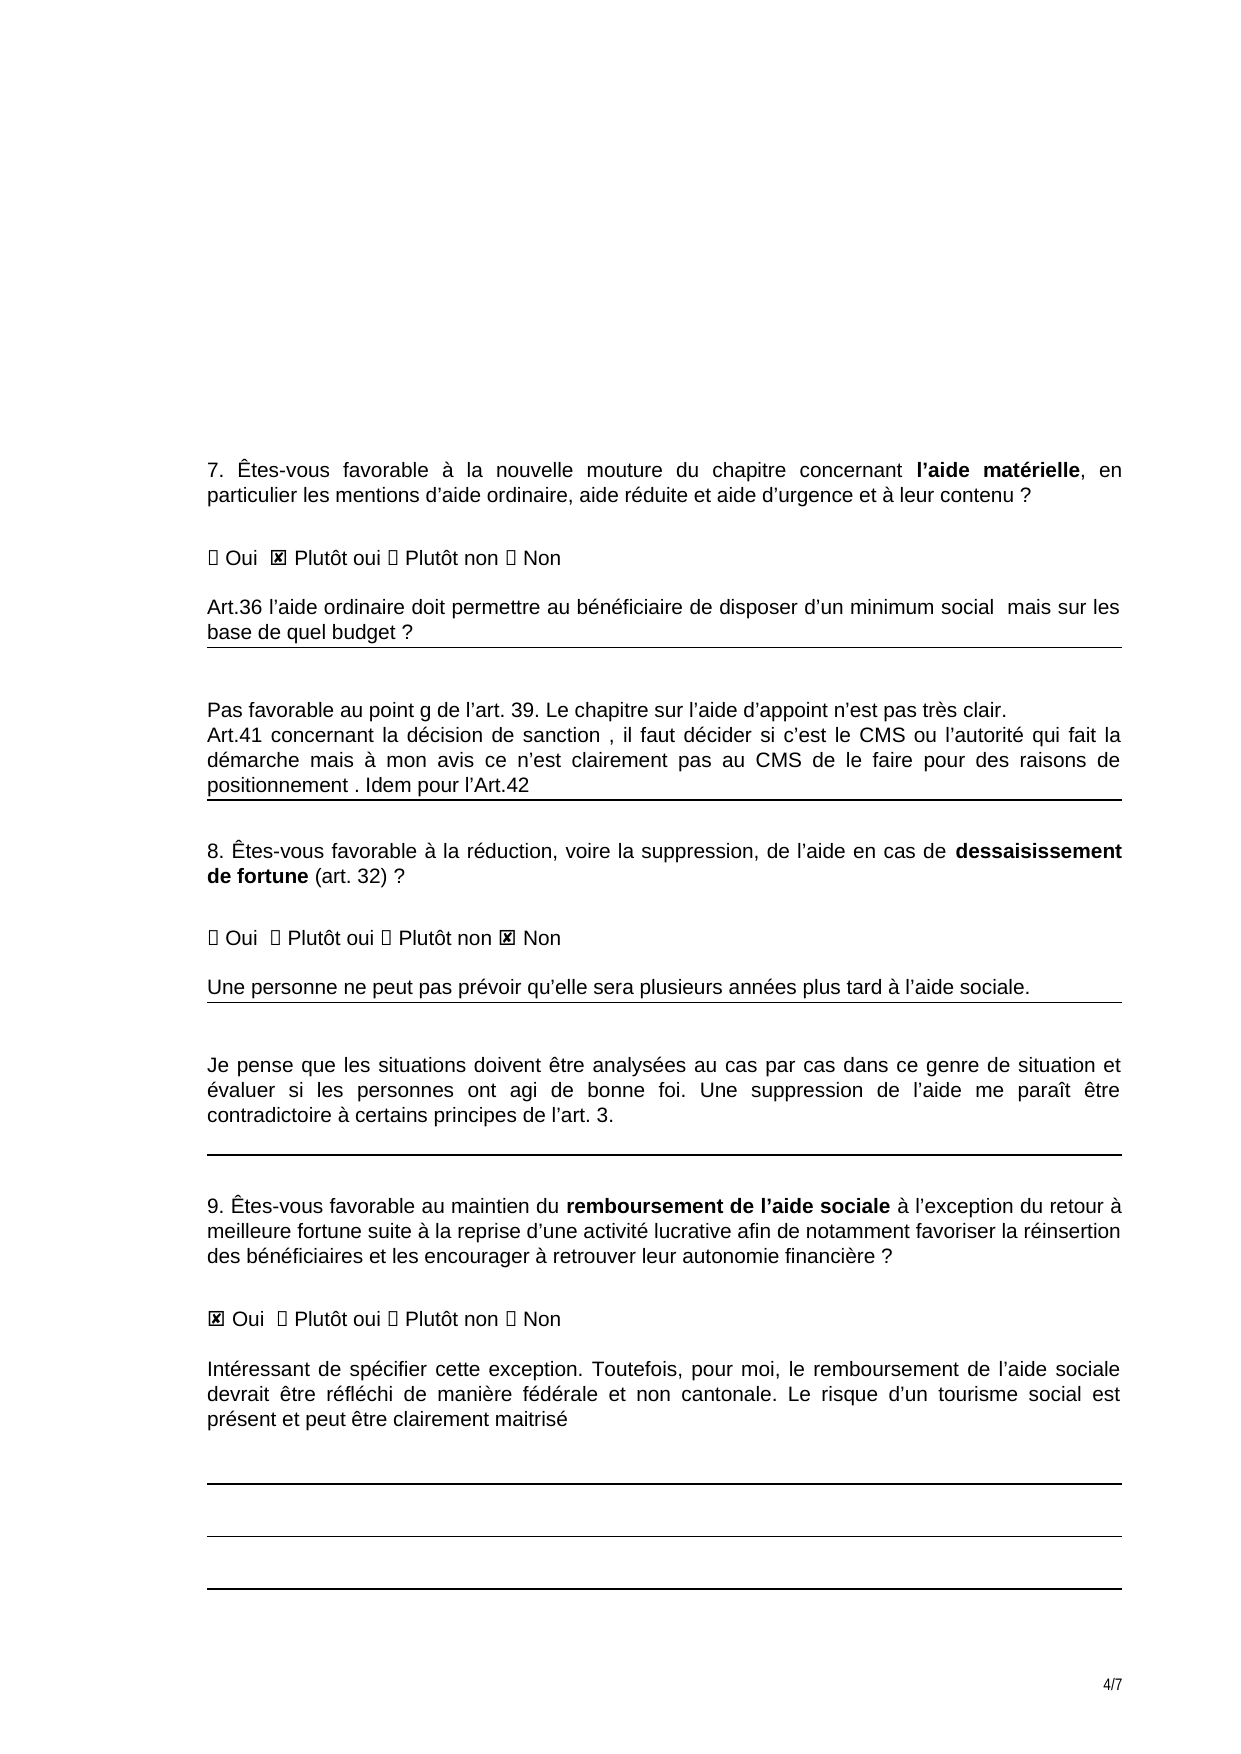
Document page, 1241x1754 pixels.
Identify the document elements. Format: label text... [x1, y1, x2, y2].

text  Oui  Plutôt oui  Plutôt non Non [207, 926, 1122, 951]
text 7. Êtes-vous favorable à la nouvelle mouture du chapitre concernant l’aide matérielle, en particulier les mentions d’aide ordinaire, aide réduite et aide d’urgence et à leur contenu ? [207, 458, 1122, 508]
text Pas favorable au point g de l’art. 39. Le chapitre sur l’aide d’appoint n’est pas très clair. [207, 697, 1122, 722]
text Art.41 concernant la décision de sanction , il faut décider si c’est le CMS ou l’autorité qui fait la démarche mais à mon avis ce n’est clairement pas au CMS de le faire pour des raisons de positionnement . Idem pour l’Art.42 [207, 722, 1122, 799]
text 8. Êtes-vous favorable à la réduction, voire la suppression, de l’aide en cas de dessaisissement de fortune (art. 32) ? [207, 838, 1122, 888]
text Je pense que les situations doivent être analysées au cas par cas dans ce genre de situation et évaluer si les personnes ont agi de bonne foi. Une suppression de l’aide me paraît être contradictoire à certains principes de l’art. 3. [207, 1052, 1122, 1127]
text  Oui Plutôt oui  Plutôt non  Non [207, 545, 1122, 570]
text Oui  Plutôt oui  Plutôt non  Non [207, 1306, 1122, 1331]
text Art.36 l’aide ordinaire doit permettre au bénéficiaire de disposer d’un minimum social mais sur les base de quel budget ? [207, 594, 1122, 647]
text Une personne ne peut pas prévoir qu’elle sera plusieurs années plus tard à l’aide sociale. [207, 975, 1122, 1002]
text Intéressant de spécifier cette exception. Toutefois, pour moi, le remboursement de l’aide sociale devrait être réfléchi de manière fédérale et non cantonale. Le risque d’un tourisme social est présent et peut être clairement maitrisé [207, 1356, 1122, 1431]
text 9. Êtes-vous favorable au maintien du remboursement de l’aide sociale à l’exception du retour à meilleure fortune suite à la reprise d’une activité lucrative afin de notamment favoriser la réinsertion des bénéficiaires et les encourager à retrouver leur autonomie financière ? [207, 1193, 1122, 1268]
